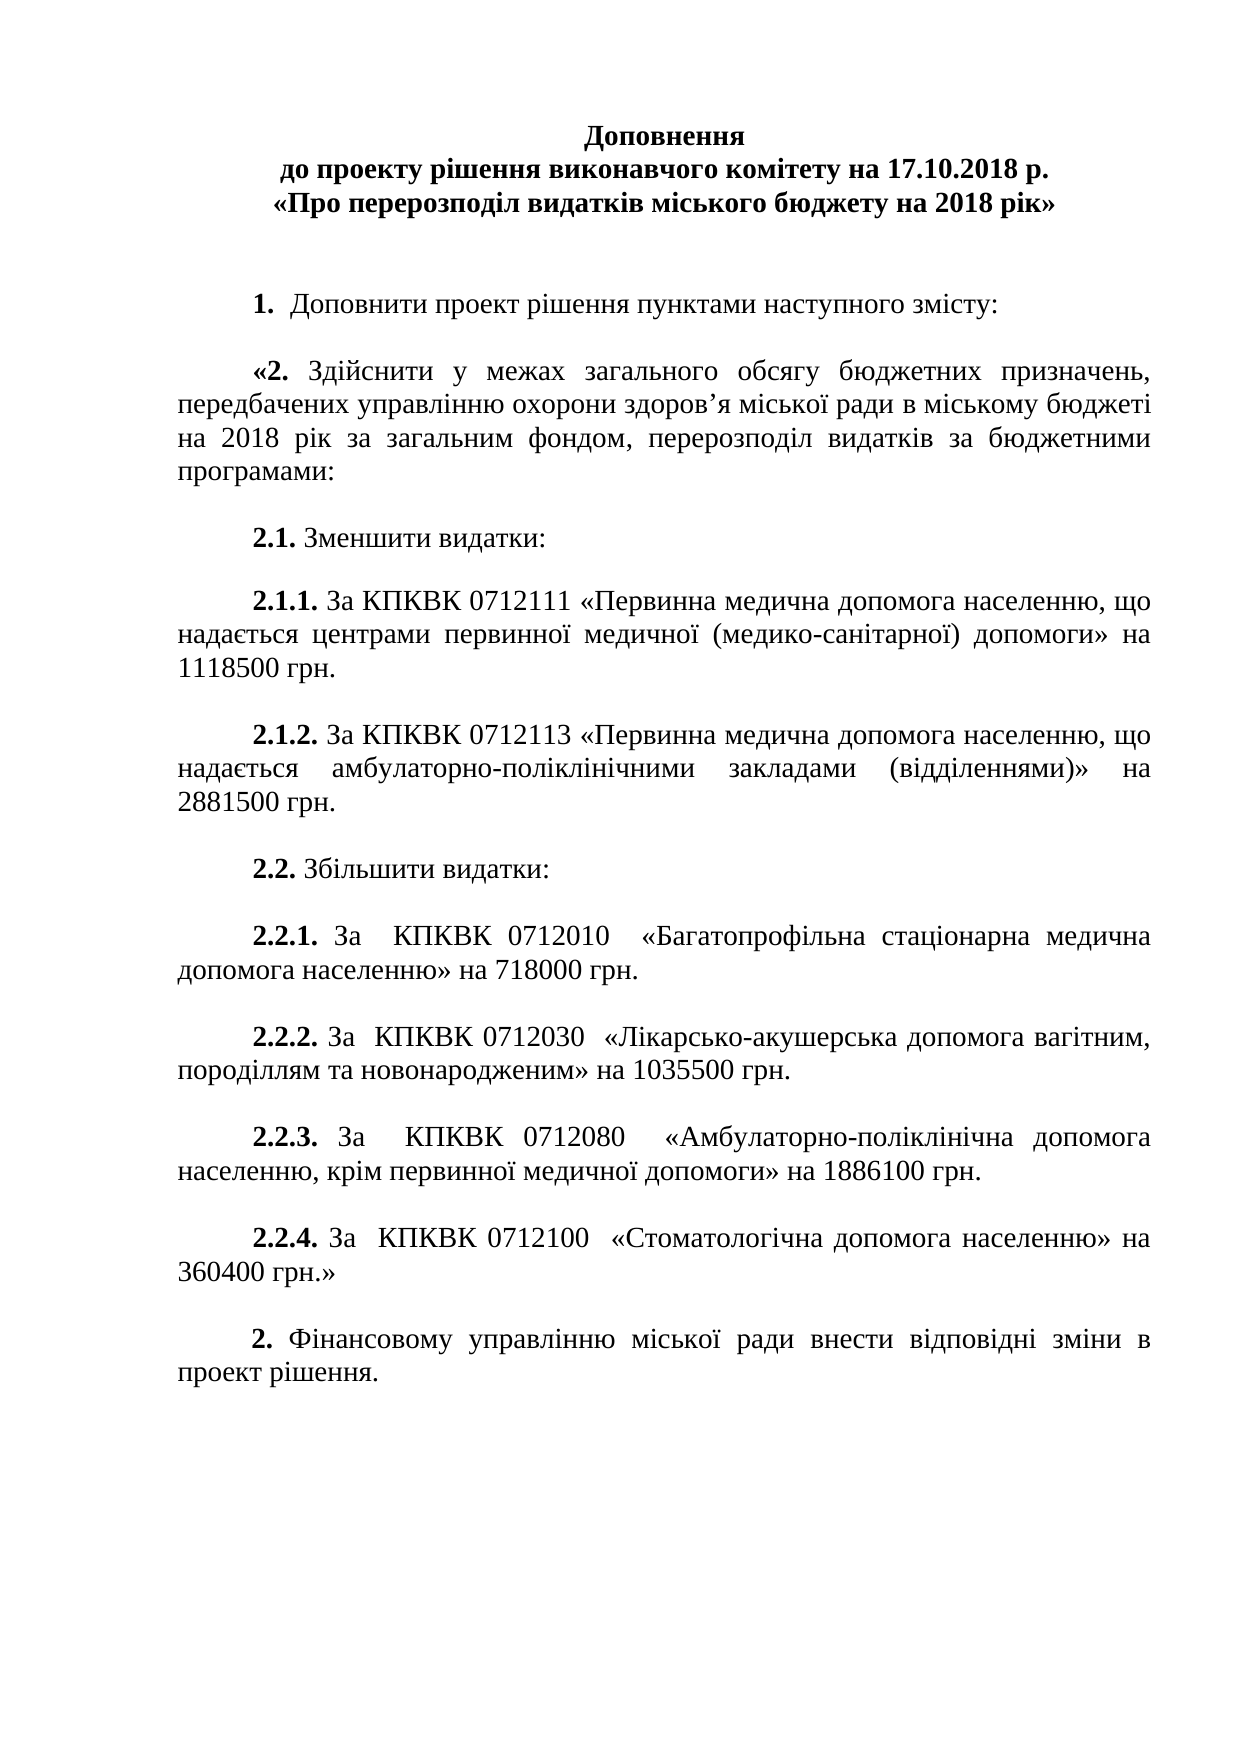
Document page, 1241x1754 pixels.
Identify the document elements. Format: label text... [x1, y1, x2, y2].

text 2.2.3. За КПКВК 0712080 «Амбулаторно-поліклінічна допомога населенню, крім первинної медичної допомоги» на 1886100 грн. [177, 1119, 1152, 1187]
text 2.1.2. За КПКВК 0712113 «Первинна медична допомога населенню, що надається амбулаторно-поліклінічними закладами (відділеннями)» на 2881500 грн. [177, 717, 1152, 818]
text 2.1. Зменшити видатки: [177, 521, 1152, 554]
list Доповнити проект рішення пунктами наступного змісту: [252, 286, 1152, 319]
text «2. Здійснити у межах загального обсягу бюджетних призначень, передбачених управлінню охорони здоров’я міської ради в міському бюджеті на 2018 рік за загальним фондом, перерозподіл видатків за бюджетними програмами: [177, 353, 1152, 487]
text 2.2.1. За КПКВК 0712010 «Багатопрофільна стаціонарна медична допомога населенню» на 718000 грн. [177, 918, 1152, 985]
text 2.1.1. За КПКВК 0712111 «Первинна медична допомога населенню, що надається центрами первинної медичної (медико-санітарної) допомоги» на 1118500 грн. [177, 583, 1152, 683]
subtitle до проекту рішення виконавчого комітету на 17.10.2018 р. [177, 152, 1152, 185]
text 2.2. Збільшити видатки: [177, 851, 1152, 885]
text 2.2.2. За КПКВК 0712030 «Лікарсько-акушерська допомога вагітним, породіллям та новонародженим» на 1035500 грн. [177, 1019, 1152, 1086]
subtitle Доповнення [177, 118, 1152, 152]
subtitle «Про перерозподіл видатків міського бюджету на 2018 рік» [177, 185, 1152, 219]
text 2.2.4. За КПКВК 0712100 «Стоматологічна допомога населенню» на 360400 грн.» [177, 1220, 1152, 1287]
text 2. Фінансовому управлінню міської ради внести відповідні зміни в проект рішення. [177, 1321, 1152, 1388]
